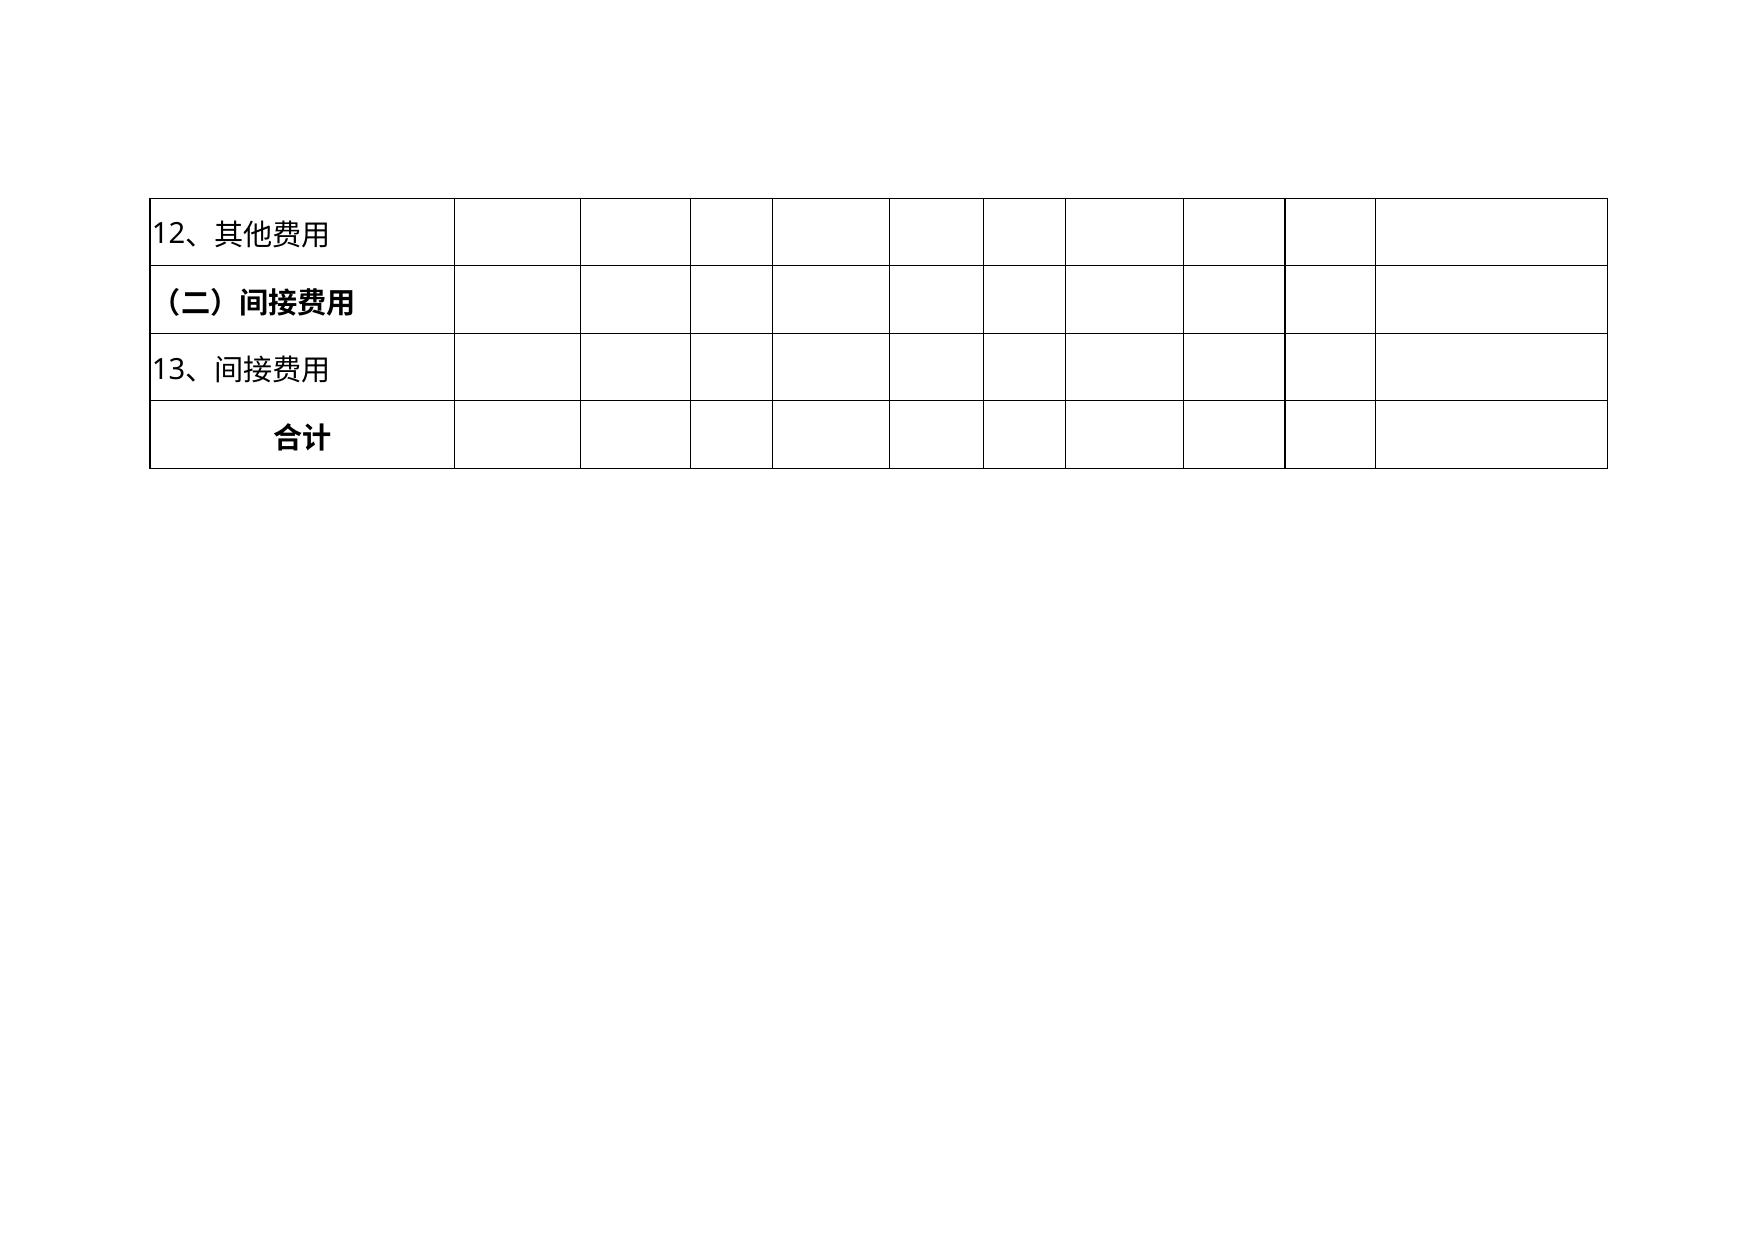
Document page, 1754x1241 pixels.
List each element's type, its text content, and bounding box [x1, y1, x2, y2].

table_cell [581, 334, 690, 400]
table_cell [890, 266, 983, 333]
table_cell [773, 199, 889, 265]
table_cell [773, 334, 889, 400]
table_cell [581, 266, 690, 333]
table_cell [984, 199, 1065, 265]
table_cell [984, 334, 1065, 400]
table_cell [984, 266, 1065, 333]
table_cell [581, 401, 690, 468]
table_cell [890, 334, 983, 400]
table_cell [1376, 401, 1607, 468]
table_cell 12、其他费用 [151, 199, 454, 265]
table_cell [1184, 199, 1284, 265]
table_cell [1184, 266, 1284, 333]
table_cell [691, 199, 772, 265]
table_cell 合计 [151, 401, 454, 468]
table_cell [1066, 334, 1183, 400]
table_cell [455, 401, 580, 468]
table_cell [581, 199, 690, 265]
table_cell [1286, 266, 1375, 333]
table_cell [984, 401, 1065, 468]
table_cell [773, 401, 889, 468]
table_cell [691, 266, 772, 333]
table_cell [455, 199, 580, 265]
table_cell [691, 334, 772, 400]
table_cell [1066, 199, 1183, 265]
table_cell [1184, 334, 1284, 400]
table_cell [1066, 401, 1183, 468]
table_cell （二）间接费用 [151, 266, 454, 333]
table_cell [890, 199, 983, 265]
table_cell [455, 266, 580, 333]
table_cell [1376, 266, 1607, 333]
table_cell [1286, 199, 1375, 265]
table_cell [691, 401, 772, 468]
table_cell [1286, 401, 1375, 468]
table_cell 13、间接费用 [151, 334, 454, 400]
table_cell [773, 266, 889, 333]
table_cell [890, 401, 983, 468]
table_cell [1066, 266, 1183, 333]
table_cell [1286, 334, 1375, 400]
table_cell [1376, 199, 1607, 265]
table_cell [455, 334, 580, 400]
table_cell [1376, 334, 1607, 400]
table_cell [1184, 401, 1284, 468]
